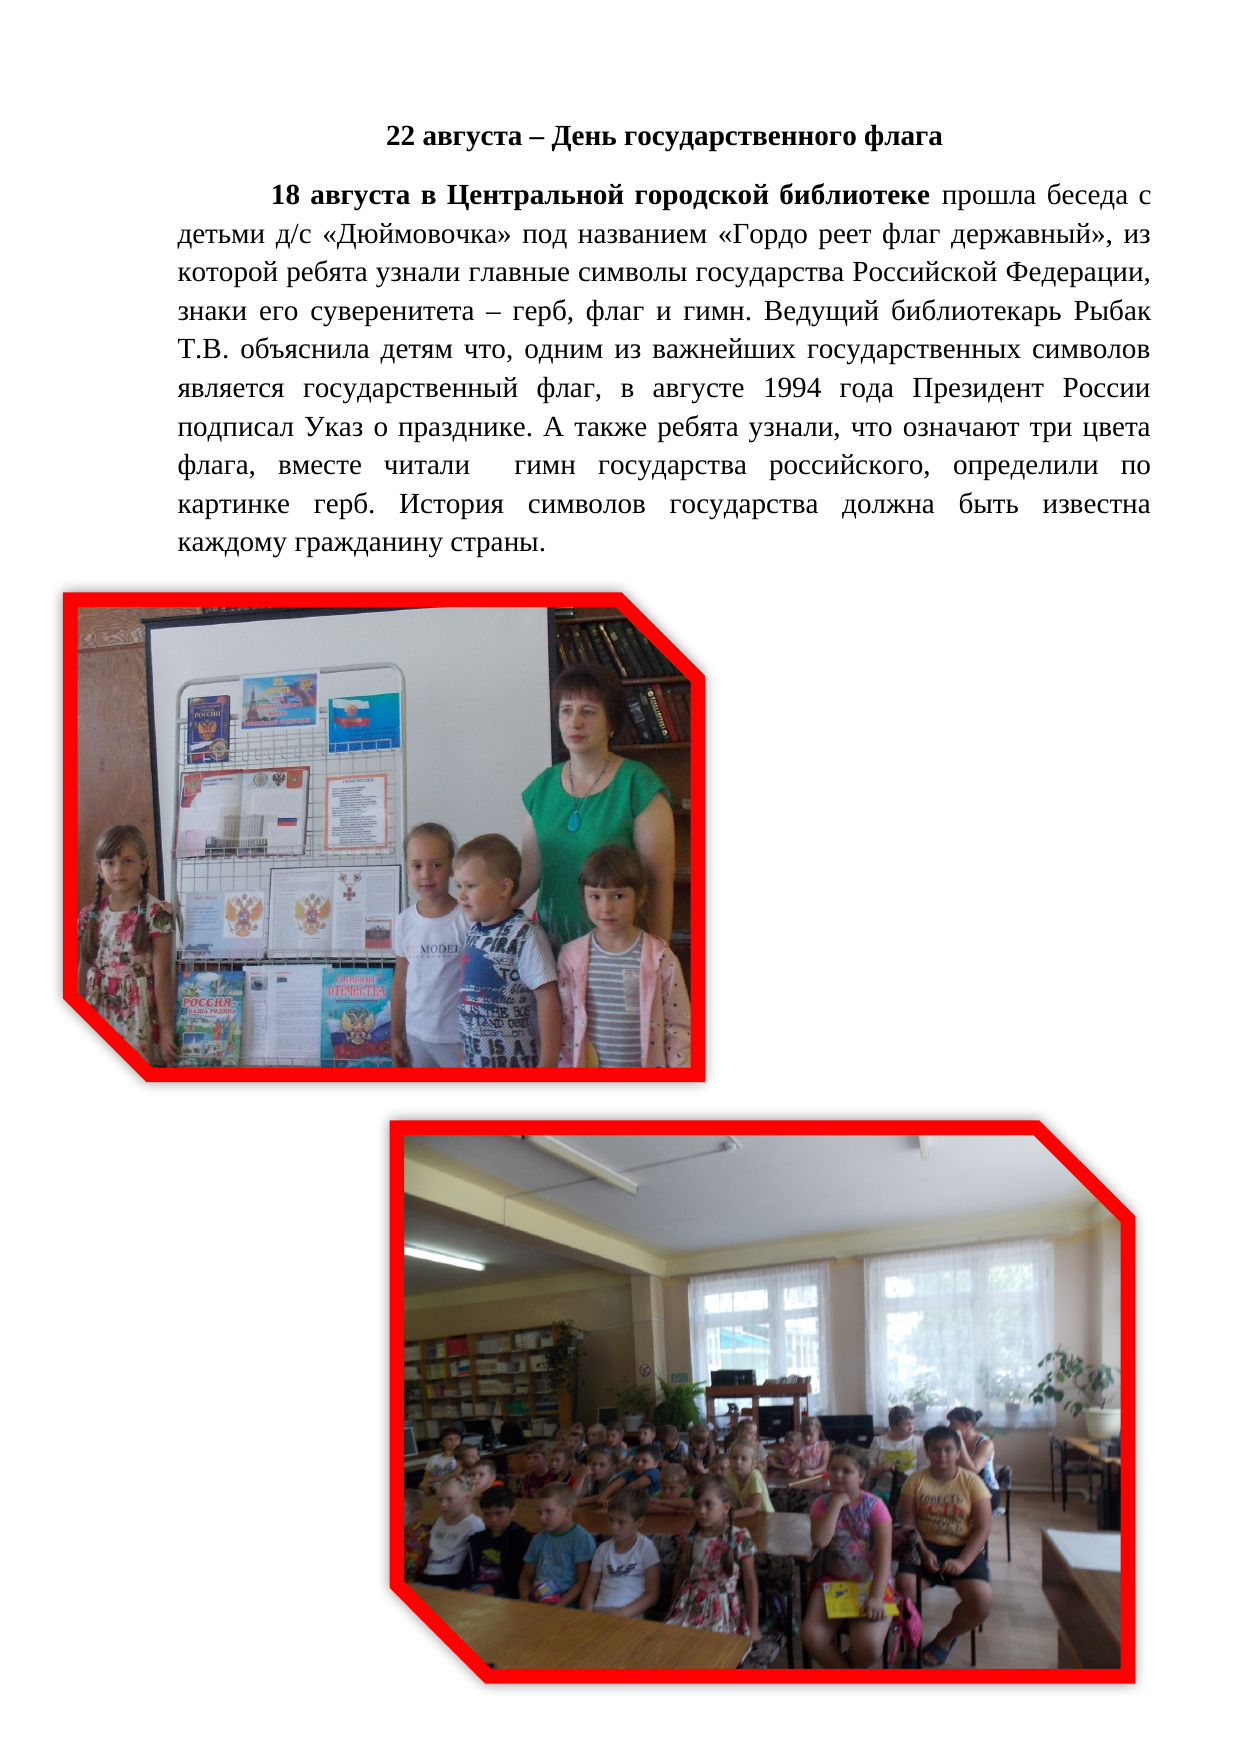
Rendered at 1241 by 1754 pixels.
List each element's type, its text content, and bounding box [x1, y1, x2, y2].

text 18 августа в Центральной городской библиотеке прошла беседа с детьми д/с «Дюймовочка» под названием «Гордо реет флаг державный», из которой ребята узнали главные символы государства Российской Федерации, знаки его суверенитета – герб, флаг и гимн. Ведущий библиотекарь Рыбак Т.В. объяснила детям что, одним из важнейших государственных символов является государственный флаг, в августе 1994 года Президент России подписал Указ о празднике. А также ребята узнали, что означают три цвета флага, вместе читали гимн государства российского, определили по картинке герб. История символов государства должна быть известна каждому гражданину страны. [177, 177, 1152, 558]
picture [405, 1136, 1120, 1668]
text 22 августа – День государственного флага [177, 118, 1152, 152]
picture [78, 607, 690, 1067]
